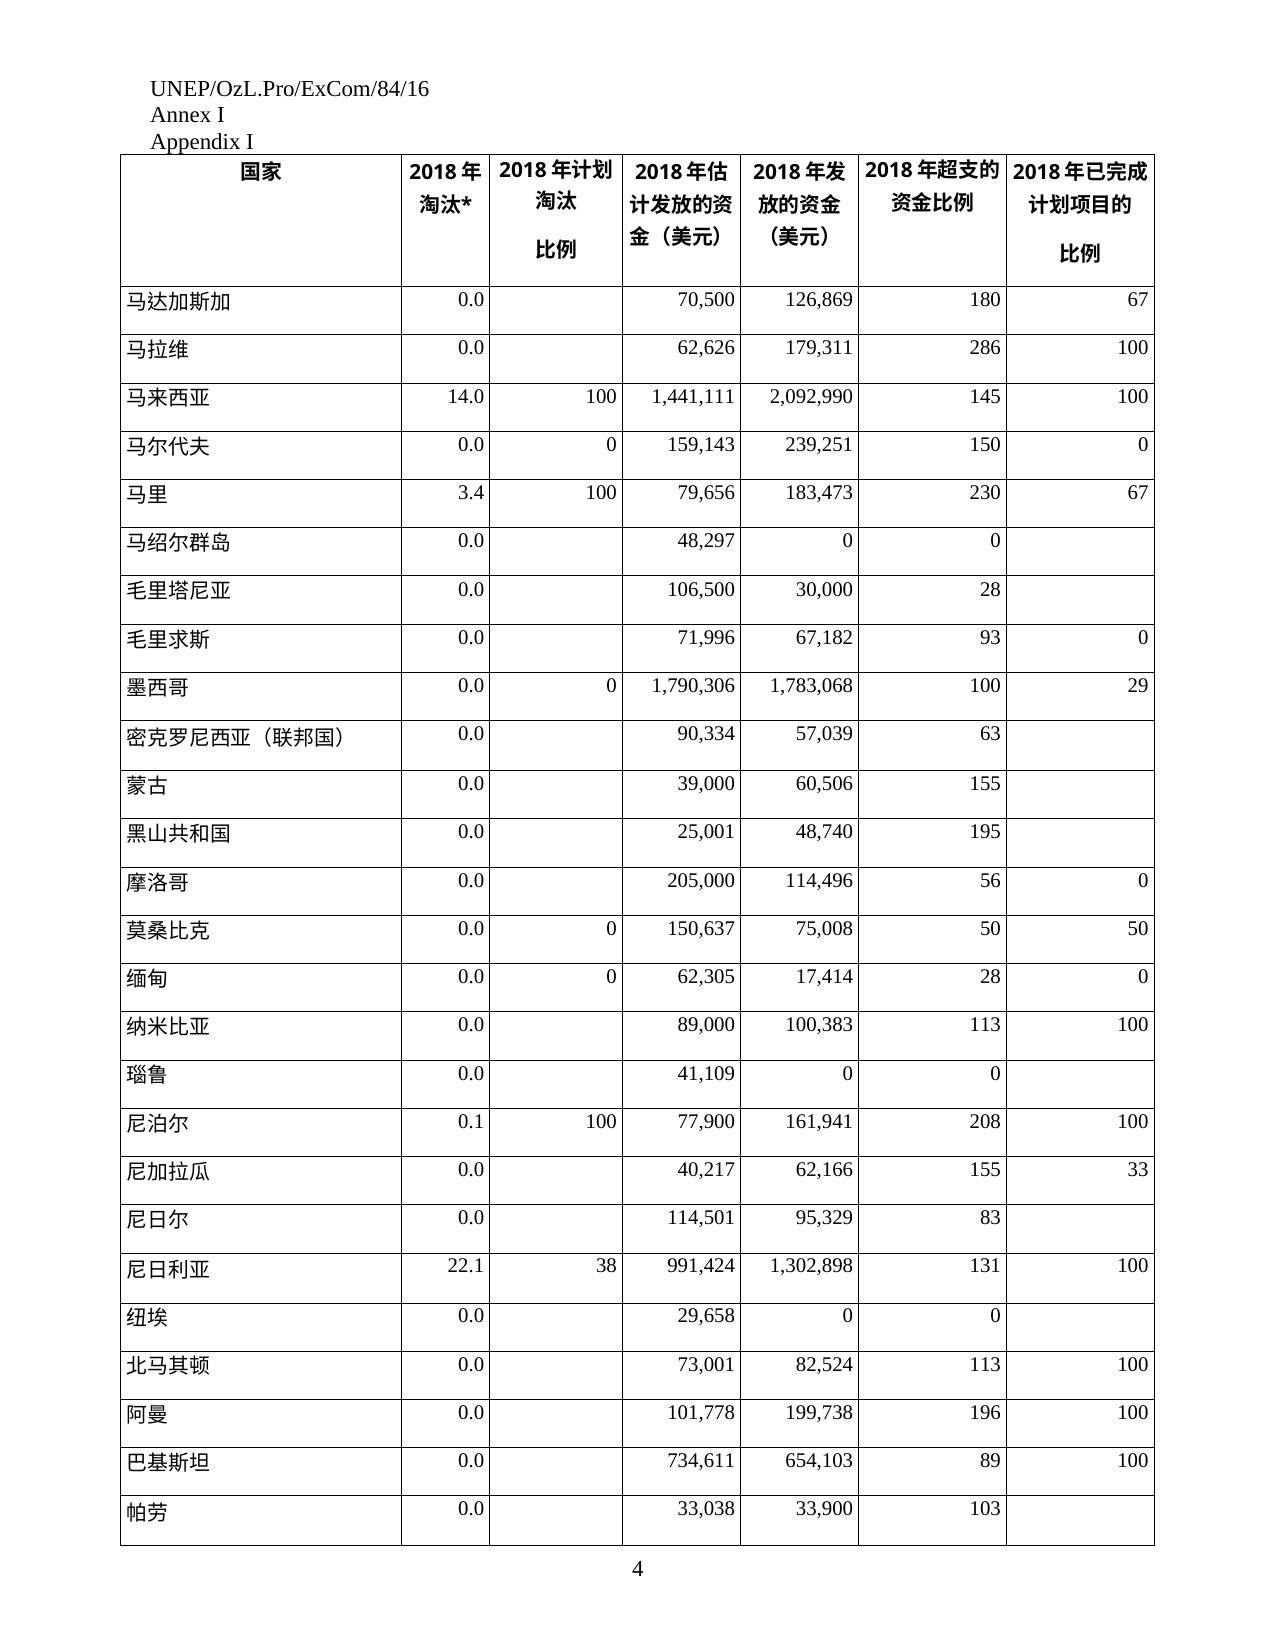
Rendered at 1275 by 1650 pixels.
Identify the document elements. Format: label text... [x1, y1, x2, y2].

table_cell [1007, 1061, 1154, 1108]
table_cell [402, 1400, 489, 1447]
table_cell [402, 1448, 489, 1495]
table_cell 179,311 [741, 335, 858, 382]
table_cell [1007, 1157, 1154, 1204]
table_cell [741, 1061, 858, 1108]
table_cell 2,092,990 [741, 384, 858, 431]
table_cell 239,251 [741, 432, 858, 479]
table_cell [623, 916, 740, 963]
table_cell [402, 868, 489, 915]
table_header 2018年计划淘汰 比例 [490, 155, 622, 286]
table_cell 180 [859, 287, 1006, 334]
table_header 2018年超支的资金比例 [859, 155, 1006, 286]
table_cell 0.0 [402, 287, 489, 334]
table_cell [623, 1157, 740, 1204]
table_cell 48,297 [623, 528, 740, 575]
table_header 2018年发放的资金（美元） [741, 155, 858, 286]
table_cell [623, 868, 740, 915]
table_cell 马拉维 [121, 335, 401, 382]
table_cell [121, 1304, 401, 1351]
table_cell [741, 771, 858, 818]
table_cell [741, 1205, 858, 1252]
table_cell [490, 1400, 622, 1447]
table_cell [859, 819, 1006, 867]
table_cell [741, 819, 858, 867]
table_cell 0 [1007, 432, 1154, 479]
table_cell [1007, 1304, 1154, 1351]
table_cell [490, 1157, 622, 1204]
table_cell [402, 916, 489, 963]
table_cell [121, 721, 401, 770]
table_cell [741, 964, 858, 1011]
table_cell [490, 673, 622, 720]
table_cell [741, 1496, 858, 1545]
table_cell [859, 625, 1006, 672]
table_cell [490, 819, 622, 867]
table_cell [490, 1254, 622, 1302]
table_cell 0 [741, 528, 858, 575]
table_cell 0 [490, 432, 622, 479]
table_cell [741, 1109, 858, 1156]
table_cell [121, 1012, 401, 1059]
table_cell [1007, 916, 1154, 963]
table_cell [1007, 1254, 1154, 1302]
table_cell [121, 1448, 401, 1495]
table_cell [490, 335, 622, 382]
table_cell 0.0 [402, 576, 489, 624]
table_cell 286 [859, 335, 1006, 382]
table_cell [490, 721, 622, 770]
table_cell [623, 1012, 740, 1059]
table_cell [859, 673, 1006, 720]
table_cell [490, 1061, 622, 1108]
table_cell 马绍尔群岛 [121, 528, 401, 575]
table_cell 毛里塔尼亚 [121, 576, 401, 624]
table_cell 183,473 [741, 480, 858, 527]
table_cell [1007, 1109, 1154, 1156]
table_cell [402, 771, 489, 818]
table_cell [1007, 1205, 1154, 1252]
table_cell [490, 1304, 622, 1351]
table_cell 0.0 [402, 528, 489, 575]
table_cell 150 [859, 432, 1006, 479]
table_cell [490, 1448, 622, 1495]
table_cell 126,869 [741, 287, 858, 334]
table_cell 67 [1007, 480, 1154, 527]
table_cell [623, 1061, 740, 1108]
table_cell 62,626 [623, 335, 740, 382]
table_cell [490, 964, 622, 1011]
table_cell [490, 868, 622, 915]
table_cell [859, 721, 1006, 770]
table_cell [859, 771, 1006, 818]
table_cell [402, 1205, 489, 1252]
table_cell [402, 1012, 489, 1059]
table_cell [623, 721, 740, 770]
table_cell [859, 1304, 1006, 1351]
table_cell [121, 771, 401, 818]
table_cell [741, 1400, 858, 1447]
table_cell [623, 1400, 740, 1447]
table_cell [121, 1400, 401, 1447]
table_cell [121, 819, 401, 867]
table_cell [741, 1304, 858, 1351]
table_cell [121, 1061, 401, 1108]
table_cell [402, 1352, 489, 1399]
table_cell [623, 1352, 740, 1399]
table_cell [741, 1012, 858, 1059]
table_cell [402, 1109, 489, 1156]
table_cell 145 [859, 384, 1006, 431]
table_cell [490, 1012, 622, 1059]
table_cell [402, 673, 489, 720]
table_cell 100 [490, 384, 622, 431]
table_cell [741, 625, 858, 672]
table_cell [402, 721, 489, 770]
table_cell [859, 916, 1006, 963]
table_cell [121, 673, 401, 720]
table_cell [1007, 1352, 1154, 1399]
table_cell 106,500 [623, 576, 740, 624]
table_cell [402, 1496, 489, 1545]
table_cell [490, 528, 622, 575]
table_cell 67 [1007, 287, 1154, 334]
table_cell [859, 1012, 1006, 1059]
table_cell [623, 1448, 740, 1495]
table_cell 0.0 [402, 432, 489, 479]
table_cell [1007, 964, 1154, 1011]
table_cell 0.0 [402, 335, 489, 382]
table_cell 马来西亚 [121, 384, 401, 431]
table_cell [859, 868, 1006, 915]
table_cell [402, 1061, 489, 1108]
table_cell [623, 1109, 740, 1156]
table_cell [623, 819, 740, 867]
table_cell [490, 287, 622, 334]
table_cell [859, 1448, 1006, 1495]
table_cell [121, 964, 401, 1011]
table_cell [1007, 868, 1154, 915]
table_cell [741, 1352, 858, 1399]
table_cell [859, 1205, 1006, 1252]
table_cell 马里 [121, 480, 401, 527]
table_cell 100 [490, 480, 622, 527]
table_cell 0 [859, 528, 1006, 575]
table_cell 230 [859, 480, 1006, 527]
table_cell [490, 625, 622, 672]
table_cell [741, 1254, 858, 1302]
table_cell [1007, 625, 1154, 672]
table_cell 1,441,111 [623, 384, 740, 431]
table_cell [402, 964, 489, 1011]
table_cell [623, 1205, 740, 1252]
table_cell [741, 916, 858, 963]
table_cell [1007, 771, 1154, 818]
table_cell [1007, 576, 1154, 624]
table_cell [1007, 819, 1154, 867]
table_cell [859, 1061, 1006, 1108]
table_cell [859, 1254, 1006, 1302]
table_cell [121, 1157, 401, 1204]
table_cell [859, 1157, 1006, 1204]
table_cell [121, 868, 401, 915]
table_cell 3.4 [402, 480, 489, 527]
table_cell 100 [1007, 384, 1154, 431]
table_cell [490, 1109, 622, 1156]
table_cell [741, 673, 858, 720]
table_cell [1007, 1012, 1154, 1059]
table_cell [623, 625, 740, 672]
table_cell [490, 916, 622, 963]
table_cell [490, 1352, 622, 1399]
table_cell 毛里求斯 [121, 625, 401, 672]
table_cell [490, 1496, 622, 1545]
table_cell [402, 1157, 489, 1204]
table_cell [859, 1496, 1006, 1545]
table_cell 马达加斯加 [121, 287, 401, 334]
table_cell [490, 576, 622, 624]
table_cell 100 [1007, 335, 1154, 382]
table_cell [1007, 528, 1154, 575]
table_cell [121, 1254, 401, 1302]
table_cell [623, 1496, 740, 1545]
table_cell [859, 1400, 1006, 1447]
table_cell 0.0 [402, 625, 489, 672]
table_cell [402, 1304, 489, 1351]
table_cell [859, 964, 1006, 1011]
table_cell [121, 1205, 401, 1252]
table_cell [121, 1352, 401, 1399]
table_cell 159,143 [623, 432, 740, 479]
table_header 国家 [121, 155, 401, 286]
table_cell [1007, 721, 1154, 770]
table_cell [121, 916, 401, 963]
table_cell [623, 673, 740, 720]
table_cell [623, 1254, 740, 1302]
table_header 2018年估计发放的资金（美元） [623, 155, 740, 286]
table_cell 70,500 [623, 287, 740, 334]
table_cell 28 [859, 576, 1006, 624]
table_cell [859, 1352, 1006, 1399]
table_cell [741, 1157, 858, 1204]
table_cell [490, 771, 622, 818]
table_cell 30,000 [741, 576, 858, 624]
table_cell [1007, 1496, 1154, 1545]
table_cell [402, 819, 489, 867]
table_cell 14.0 [402, 384, 489, 431]
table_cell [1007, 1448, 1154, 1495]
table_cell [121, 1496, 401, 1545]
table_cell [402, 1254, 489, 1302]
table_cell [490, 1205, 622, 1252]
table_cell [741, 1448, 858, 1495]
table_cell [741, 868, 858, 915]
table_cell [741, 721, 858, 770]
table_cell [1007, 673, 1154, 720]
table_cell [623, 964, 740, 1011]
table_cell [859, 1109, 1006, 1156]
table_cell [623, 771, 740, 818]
table_cell 马尔代夫 [121, 432, 401, 479]
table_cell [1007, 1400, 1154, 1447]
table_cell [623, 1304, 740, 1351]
table_cell 79,656 [623, 480, 740, 527]
table_header 2018年淘汰* [402, 155, 489, 286]
table_header 2018年已完成计划项目的 比例 [1007, 155, 1154, 286]
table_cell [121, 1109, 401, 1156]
